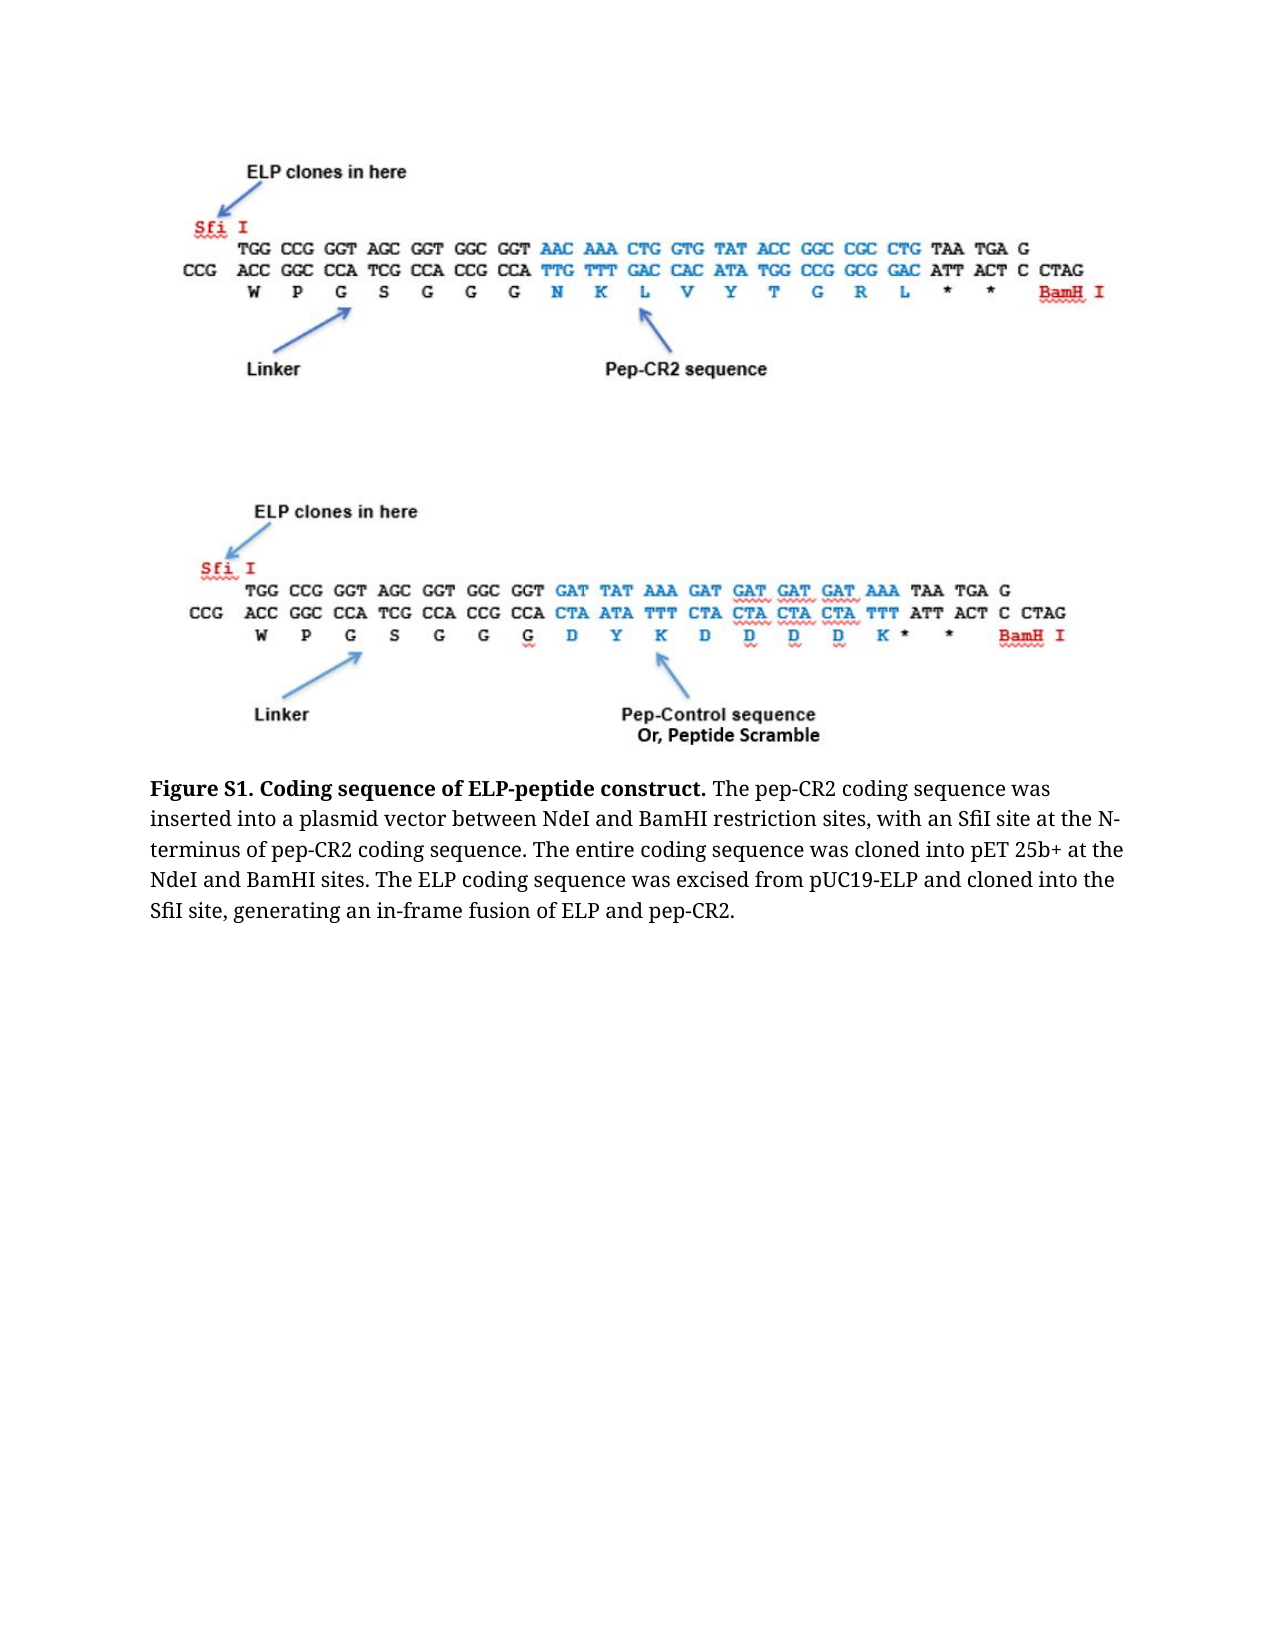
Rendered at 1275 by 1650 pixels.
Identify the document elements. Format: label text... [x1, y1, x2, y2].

text Figure S1. Coding sequence of ELP-peptide construct. The pep-CR2 coding sequence was inserted into a plasmid vector between NdeI and BamHI restriction sites, with an SfiI site at the N-terminus of pep-CR2 coding sequence. The entire coding sequence was cloned into pET 25b+ at the NdeI and BamHI sites. The ELP coding sequence was excised from pUC19-ELP and cloned into the SfiI site, generating an in-frame fusion of ELP and pep-CR2. [150, 774, 1125, 924]
picture [150, 150, 1125, 755]
